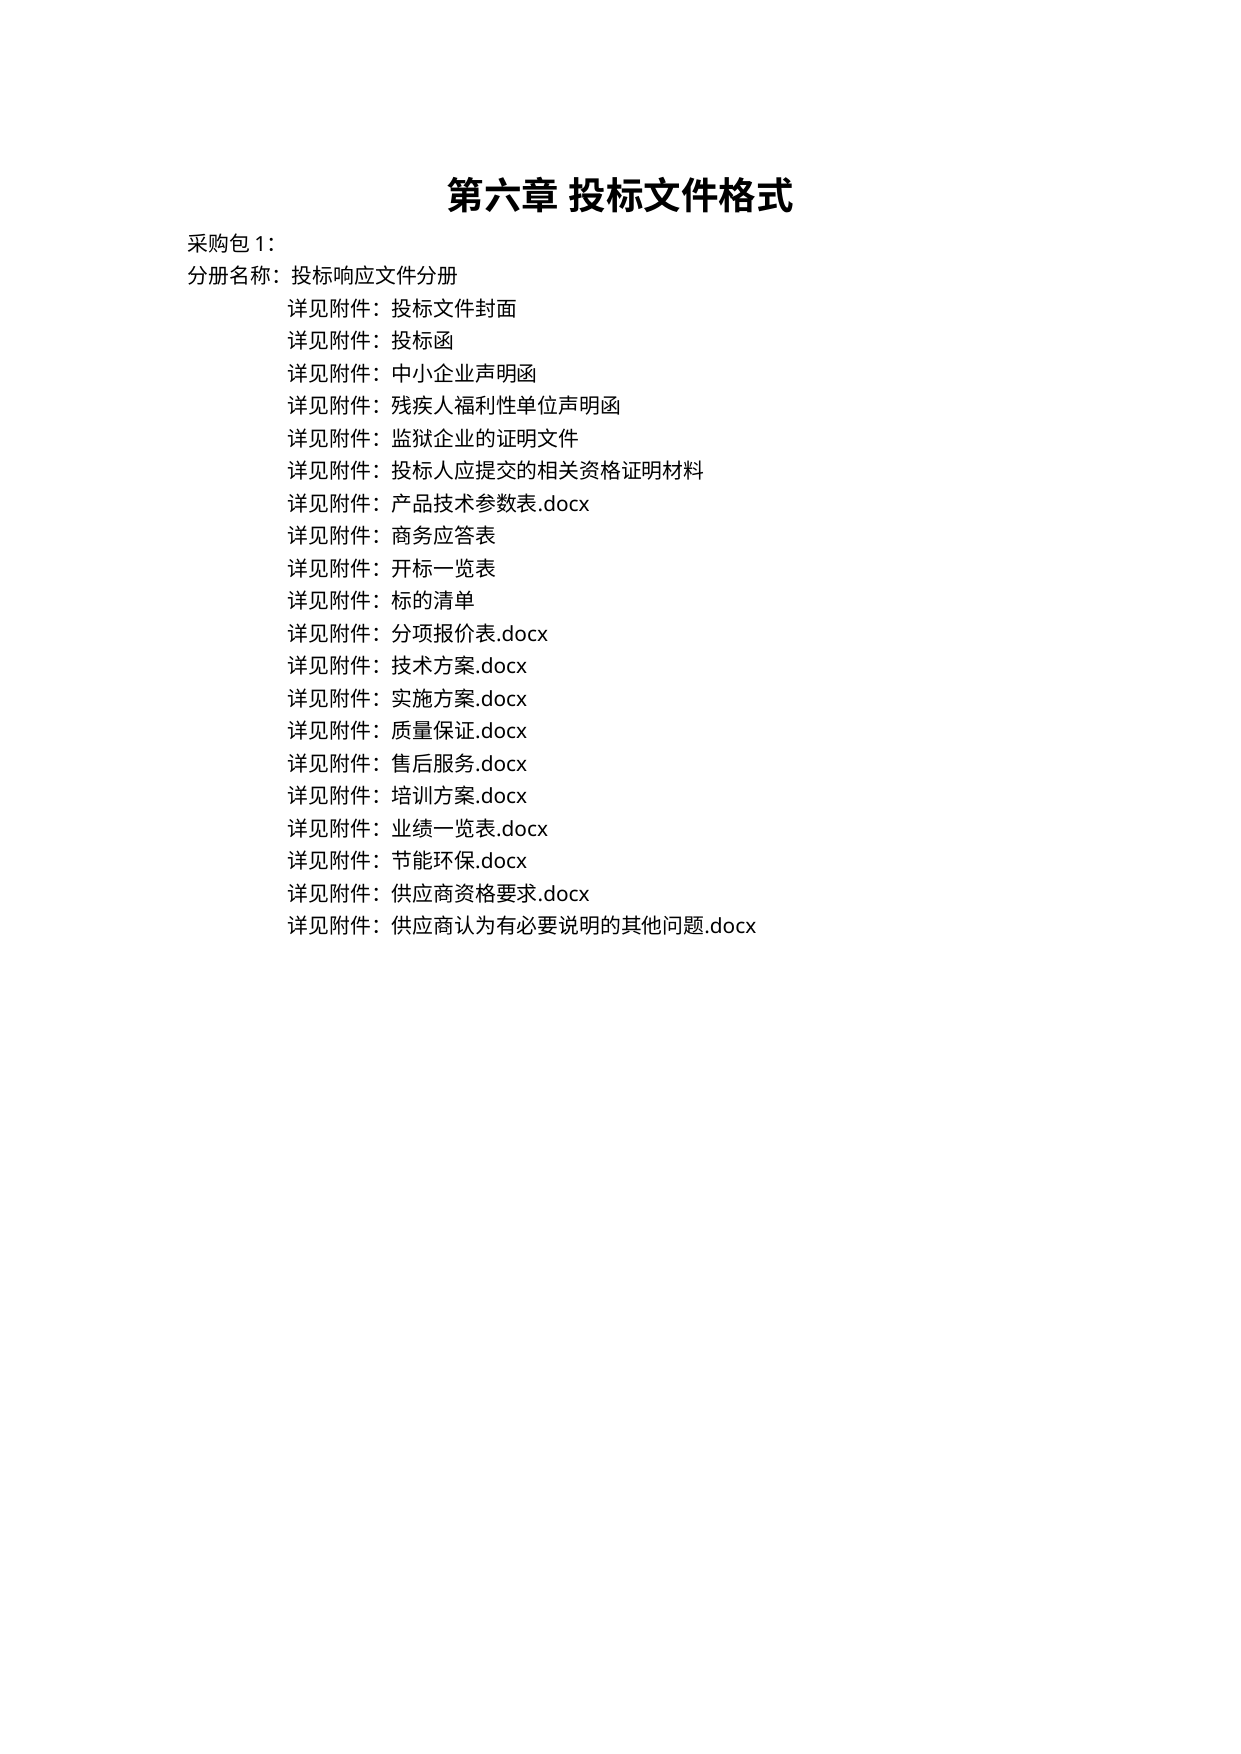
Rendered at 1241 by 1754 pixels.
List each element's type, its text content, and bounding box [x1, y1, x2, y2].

text 分册名称：投标响应文件分册 [187, 259, 1053, 292]
text 详见附件：节能环保.docx [187, 844, 1053, 877]
text 详见附件：残疾人福利性单位声明函 [187, 389, 1053, 422]
text 详见附件：标的清单 [187, 584, 1053, 617]
text 详见附件：开标一览表 [187, 552, 1053, 584]
text 详见附件：商务应答表 [187, 519, 1053, 552]
text 详见附件：分项报价表.docx [187, 617, 1053, 649]
text 详见附件：质量保证.docx [187, 714, 1053, 747]
text 详见附件：培训方案.docx [187, 779, 1053, 812]
text 详见附件：中小企业声明函 [187, 357, 1053, 389]
text 详见附件：产品技术参数表.docx [187, 487, 1053, 519]
text 详见附件：投标文件封面 [187, 292, 1053, 324]
text 采购包1： [187, 227, 1053, 259]
text 详见附件：监狱企业的证明文件 [187, 422, 1053, 454]
text 详见附件：供应商资格要求.docx [187, 877, 1053, 909]
text 详见附件：业绩一览表.docx [187, 812, 1053, 844]
text 第六章 投标文件格式 [187, 162, 1053, 227]
text 详见附件：售后服务.docx [187, 747, 1053, 779]
text 详见附件：技术方案.docx [187, 649, 1053, 682]
text 详见附件：投标人应提交的相关资格证明材料 [187, 454, 1053, 487]
text 详见附件：供应商认为有必要说明的其他问题.docx [187, 909, 1053, 942]
text 详见附件：实施方案.docx [187, 682, 1053, 714]
text 详见附件：投标函 [187, 324, 1053, 357]
